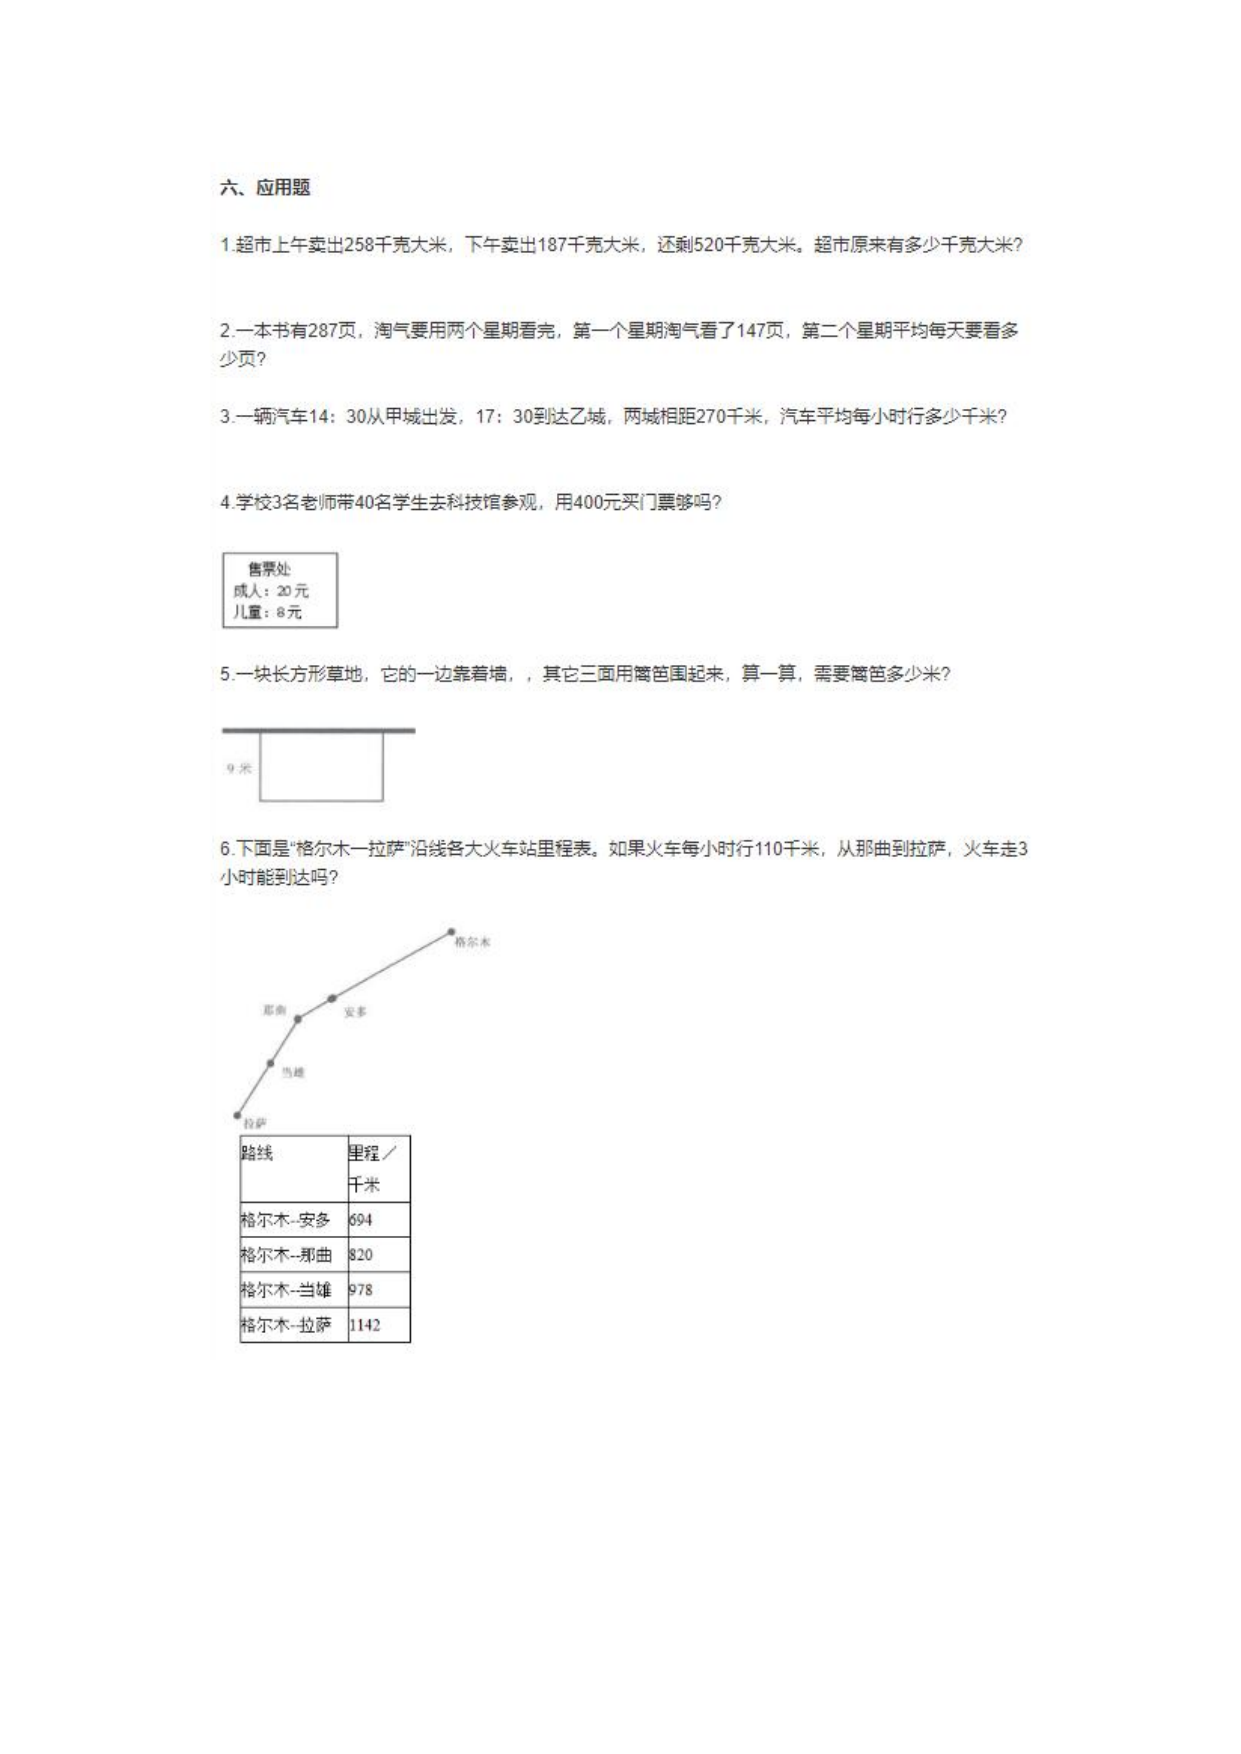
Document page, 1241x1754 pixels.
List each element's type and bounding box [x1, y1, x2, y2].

picture [187, 162, 1053, 1360]
